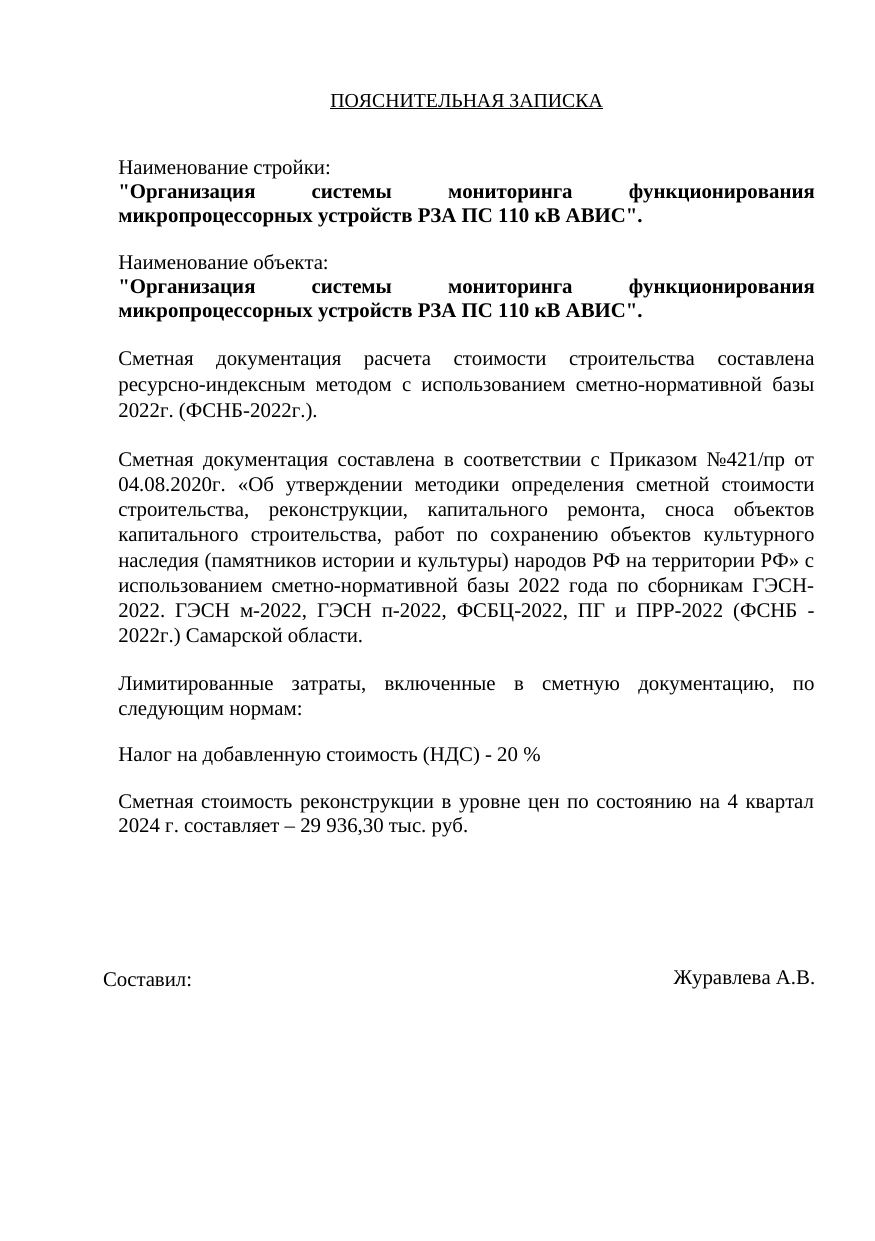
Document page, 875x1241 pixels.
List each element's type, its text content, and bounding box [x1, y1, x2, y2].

text Журавлева А.В. [118, 964, 815, 989]
text Сметная стоимость реконструкции в уровне цен по состоянию на 4 квартал 2024 г. составляет – 29 936,30 тыс. руб. [118, 789, 815, 837]
text ПОЯСНИТЕЛЬНАЯ ЗАПИСКА [118, 89, 815, 111]
text Лимитированные затраты, включенные в сметную документацию, по следующим нормам: [118, 671, 815, 719]
text Наименование стройки: [118, 155, 815, 179]
text Наименование объекта: [118, 250, 815, 274]
text Налог на добавленную стоимость (НДС) - 20 % [118, 742, 815, 766]
text Сметная документация составлена в соответствии с Приказом №421/пр от 04.08.2020г. «Об утверждении методики определения сметной стоимости строительства, реконструкции, капитального ремонта, сноса объектов капитального строительства, работ по сохранению объектов культурного наследия (памятников истории и культуры) народов РФ на территории РФ» с использованием сметно-нормативной базы 2022 года по сборникам ГЭСН- 2022. ГЭСН м-2022, ГЭСН п-2022, ФСБЦ-2022, ПГ и ПРР-2022 (ФСНБ - 2022г.) Самарской области. [118, 447, 815, 647]
text Сметная документация расчета стоимости строительства составлена ресурсно-индексным методом с использованием сметно-нормативной базы 2022г. (ФСНБ-2022г.). [118, 345, 815, 422]
text "Организация системы мониторинга функционирования микропроцессорных устройств РЗА ПС 110 кВ АВИС". [118, 179, 815, 227]
text "Организация системы мониторинга функционирования микропроцессорных устройств РЗА ПС 110 кВ АВИС". [118, 274, 815, 322]
